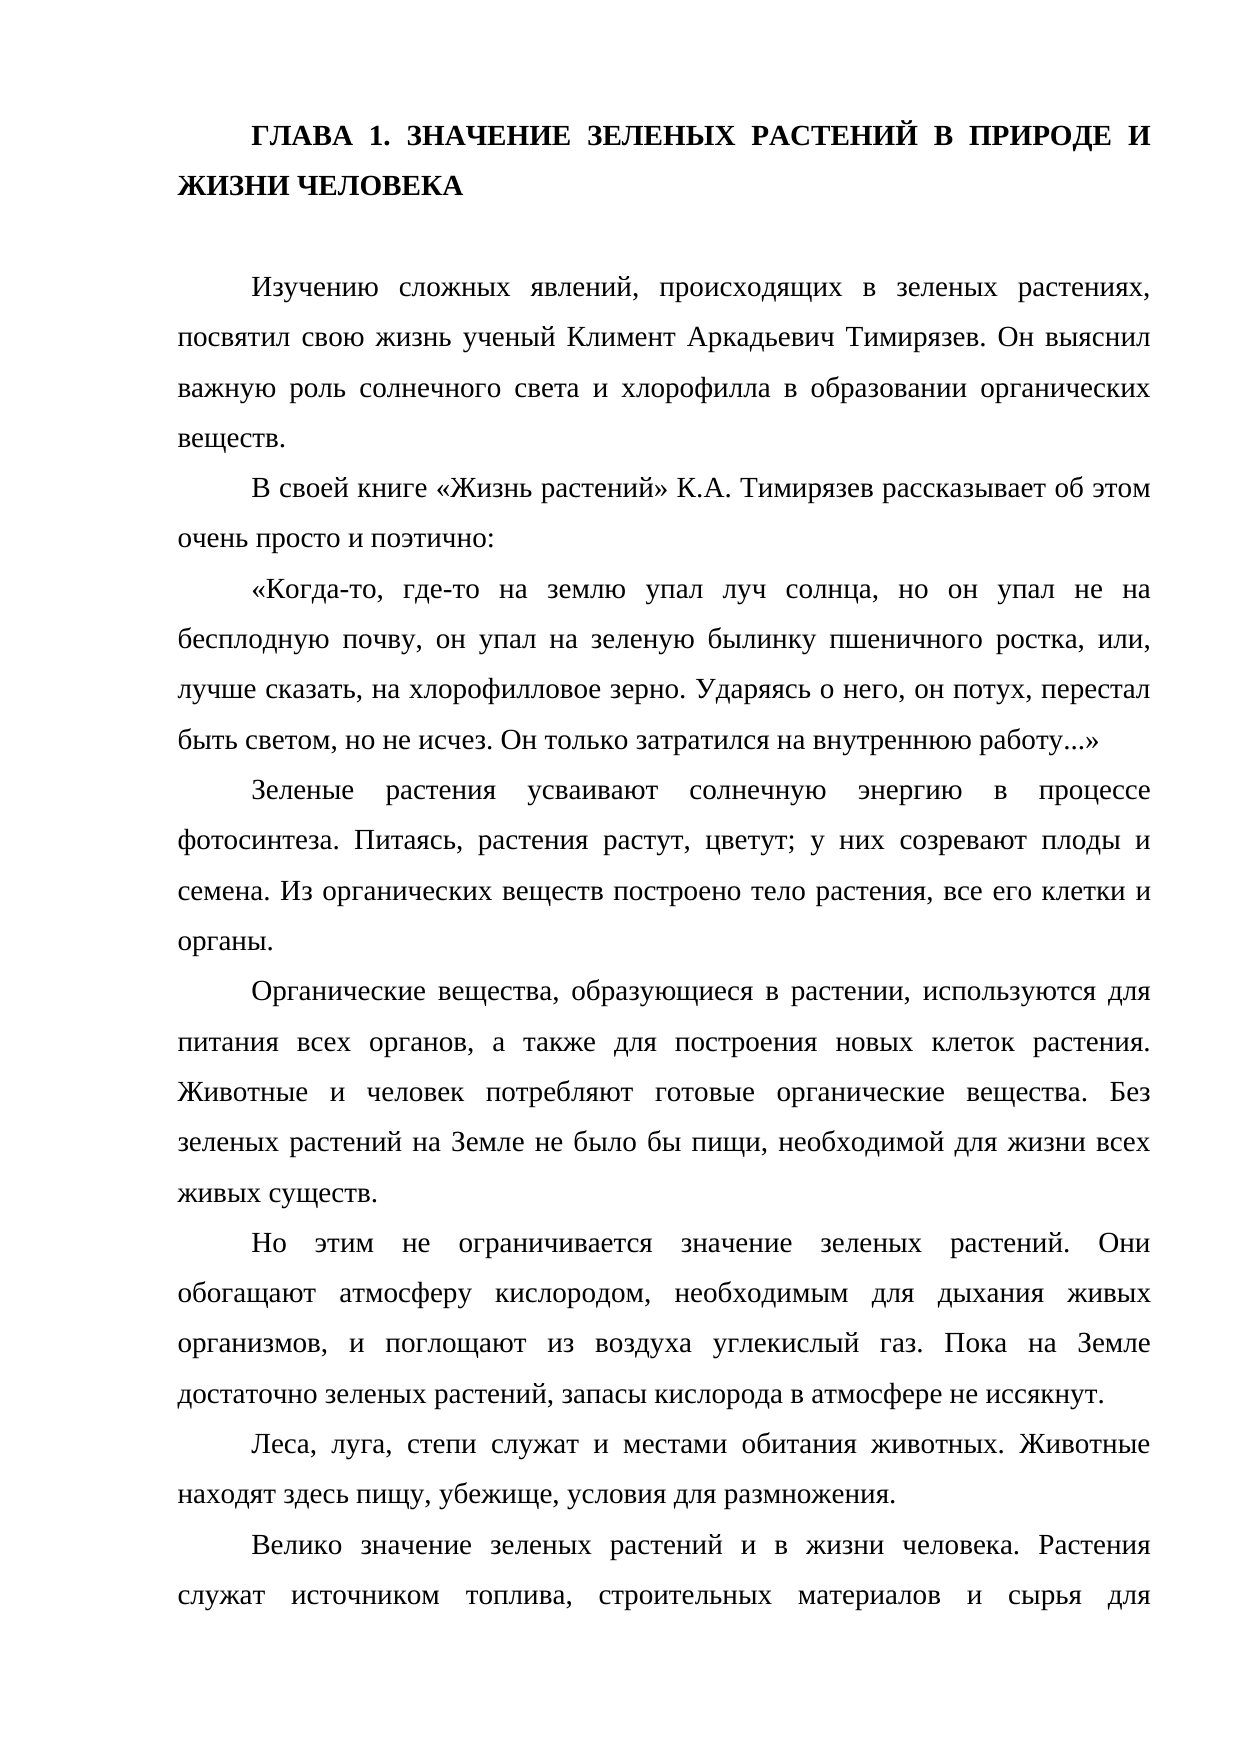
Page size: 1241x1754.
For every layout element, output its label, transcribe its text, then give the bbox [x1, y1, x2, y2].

text В своей книге «Жизнь растений» К.А. Тимирязев рассказывает об этом очень просто и поэтично: [177, 470, 1152, 554]
text Органические вещества, образующиеся в растении, используются для питания всех органов, а также для построения новых клеток растения. Животные и человек потребляют готовые органические вещества. Без зеленых растений на Земле не было бы пищи, необходимой для жизни всех живых существ. [177, 973, 1152, 1208]
text Но этим не ограничивается значение зеленых растений. Они обогащают атмосферу кислородом, необходимым для дыхания живых организмов, и поглощают из воздуха углекислый газ. Пока на Земле достаточно зеленых растений, запасы кислорода в атмосфере не иссякнут. [177, 1225, 1152, 1409]
text Зеленые растения усваивают солнечную энергию в процессе фотосинтеза. Питаясь, растения растут, цветут; у них созревают плоды и семена. Из органических веществ построено тело растения, все его клетки и органы. [177, 772, 1152, 957]
text ГЛАВА 1. ЗНАЧЕНИЕ ЗЕЛЕНЫХ РАСТЕНИЙ В ПРИРОДЕ И ЖИЗНИ ЧЕЛОВЕКА [177, 118, 1152, 202]
text Изучению сложных явлений, происходящих в зеленых растениях, посвятил свою жизнь ученый Климент Аркадьевич Тимирязев. Он выяснил важную роль солнечного света и хлорофилла в образовании органических веществ. [177, 269, 1152, 453]
text «Когда-то, где-то на землю упал луч солнца, но он упал не на бесплодную почву, он упал на зеленую былинку пшеничного ростка, или, лучше сказать, на хлорофилловое зерно. Ударяясь о него, он потух, перестал быть светом, но не исчез. Он только затратился на внутреннюю работу...» [177, 571, 1152, 755]
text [177, 1527, 1152, 1611]
text Леса, луга, степи служат и местами обитания животных. Животные находят здесь пищу, убежище, условия для размножения. [177, 1426, 1152, 1510]
